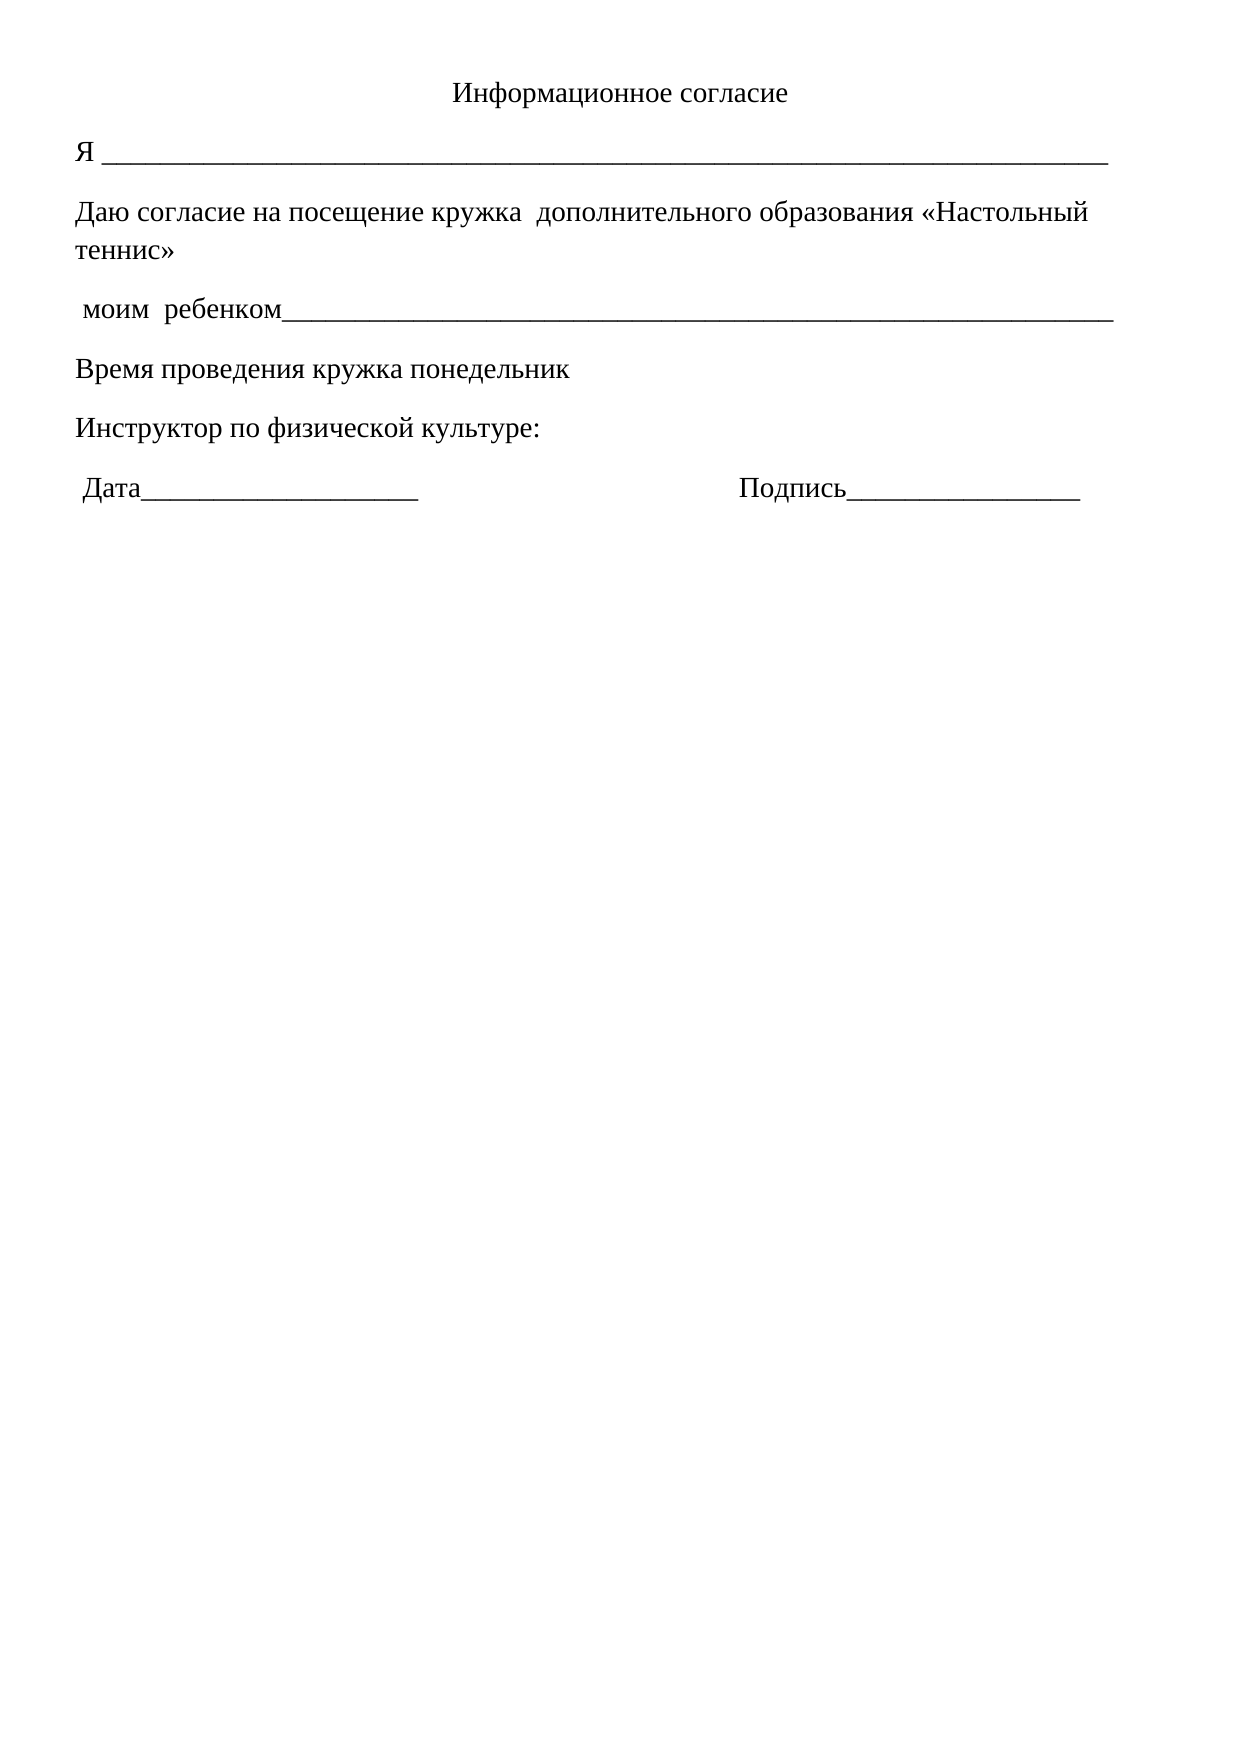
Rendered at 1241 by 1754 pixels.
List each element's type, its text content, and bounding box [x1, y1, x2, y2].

text Информационное согласие [75, 75, 1165, 108]
text Я _____________________________________________________________________ [75, 134, 1165, 168]
text Инструктор по физической культуре: [75, 410, 1165, 444]
text Даю согласие на посещение кружка дополнительного образования «Настольный теннис» [75, 194, 1165, 266]
text Дата___________________ Подпись________________ [75, 470, 1165, 503]
text моим ребенком_________________________________________________________ [75, 292, 1165, 325]
text Время проведения кружка понедельник [75, 351, 1165, 384]
